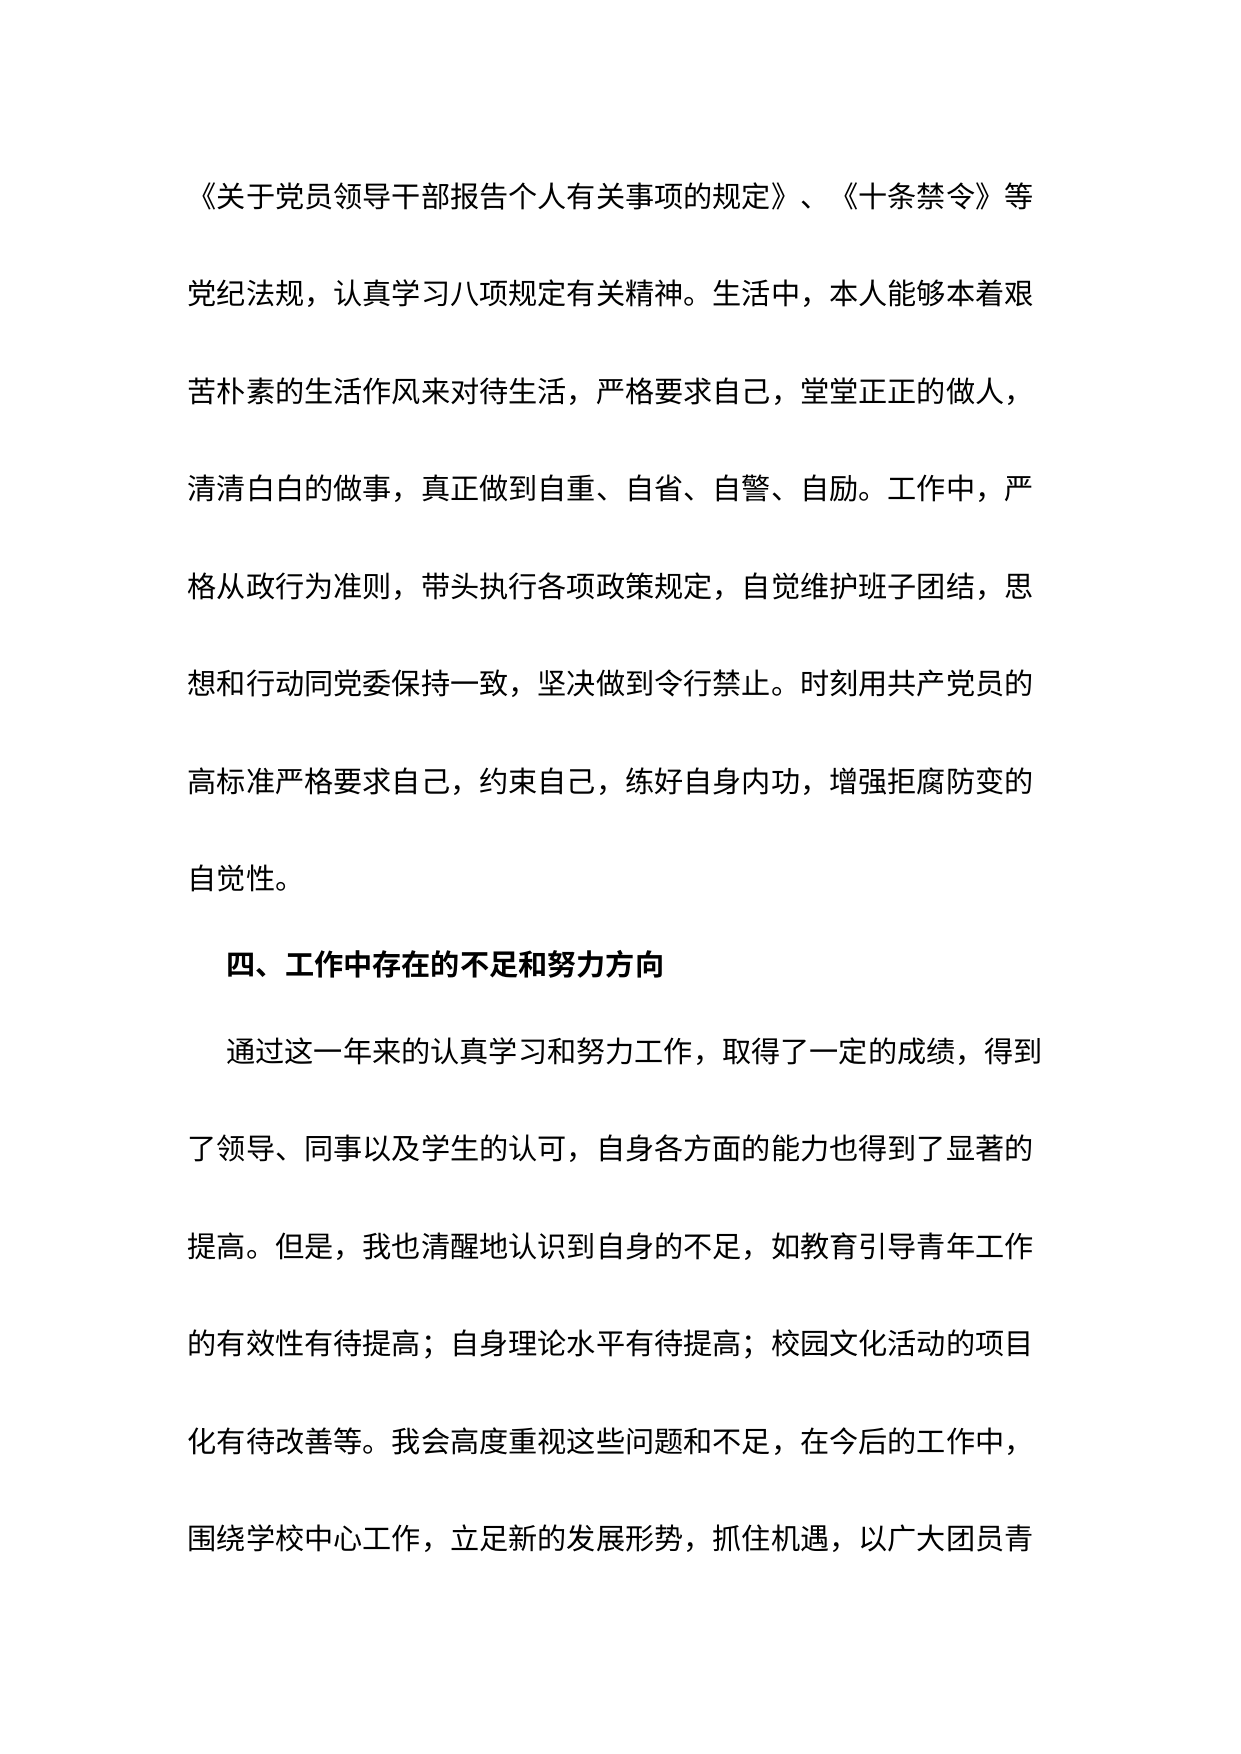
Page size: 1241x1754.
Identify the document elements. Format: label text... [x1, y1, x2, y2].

text 四、工作中存在的不足和努力方向 [187, 931, 1053, 996]
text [187, 162, 1053, 909]
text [187, 1017, 1053, 1569]
